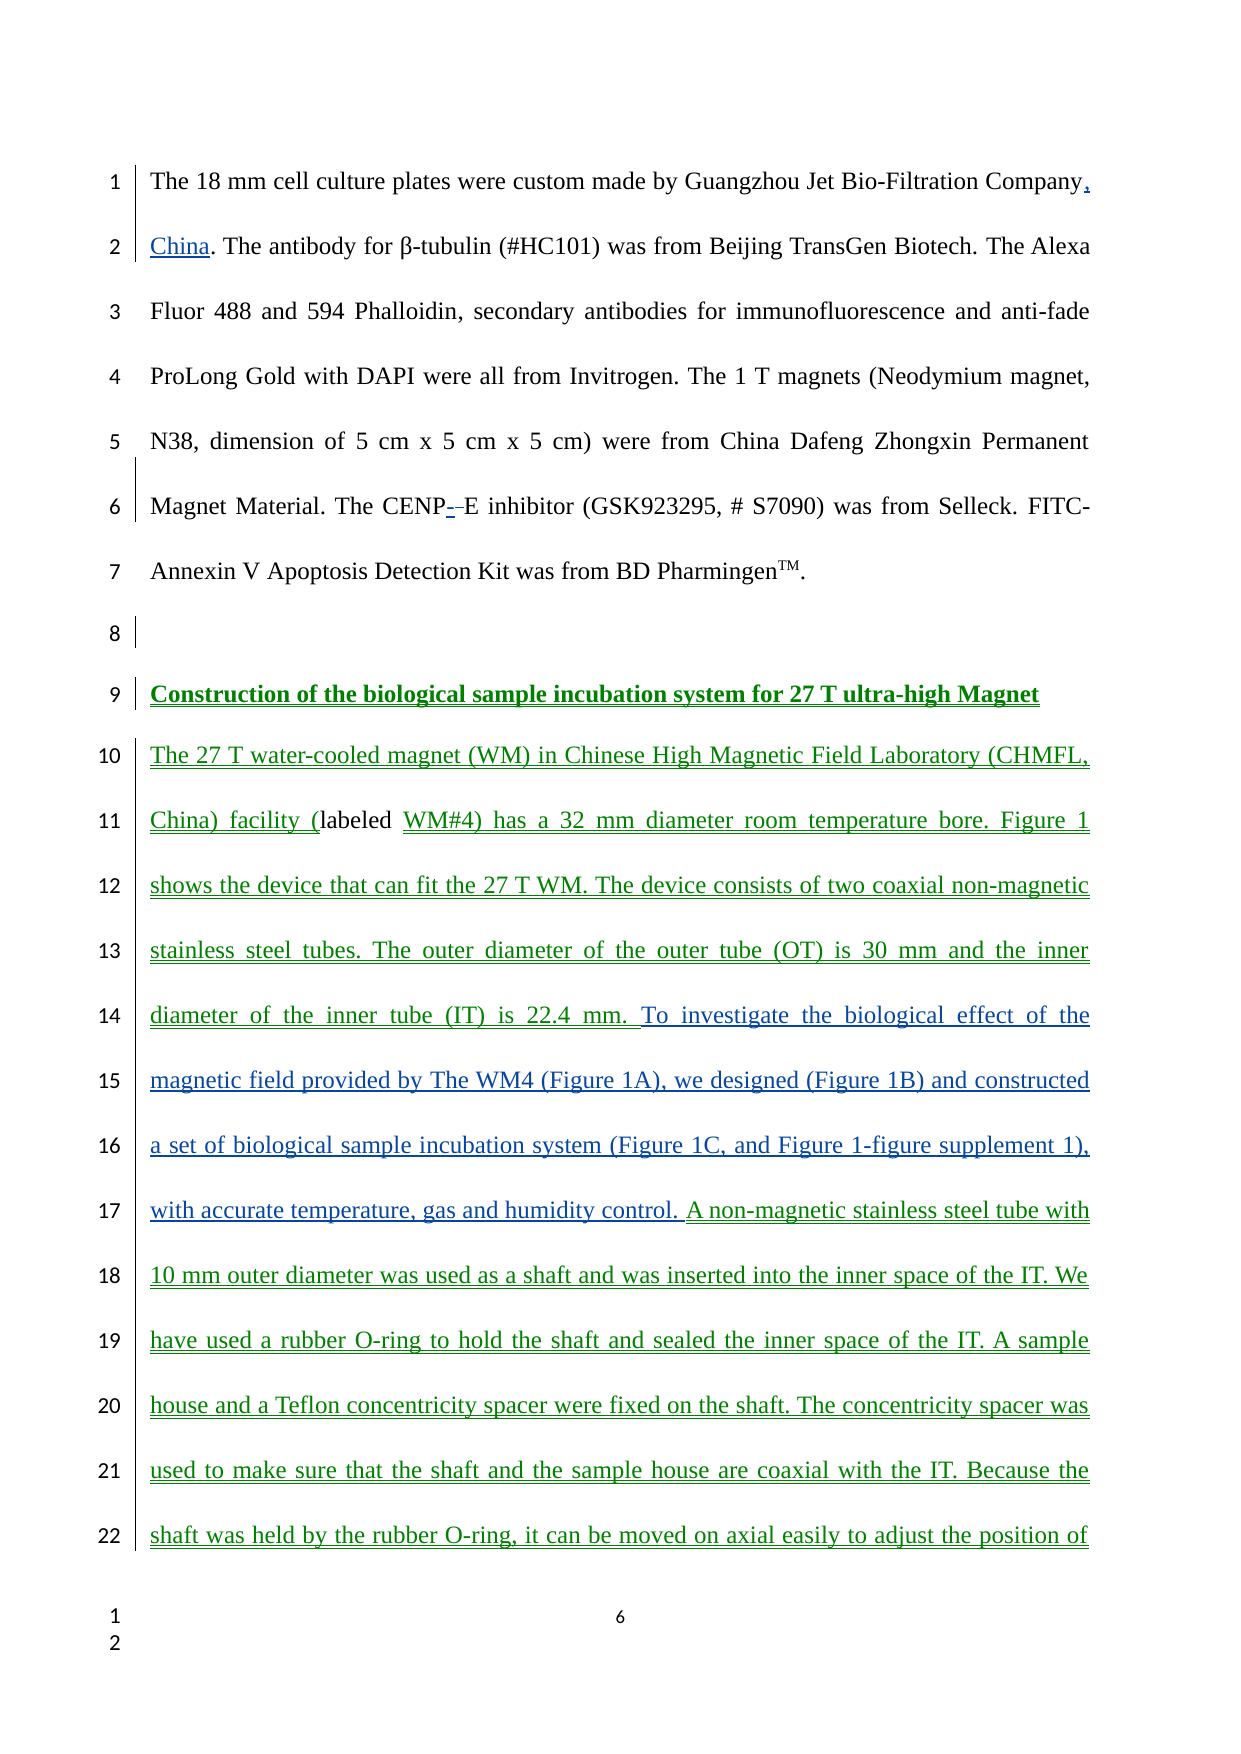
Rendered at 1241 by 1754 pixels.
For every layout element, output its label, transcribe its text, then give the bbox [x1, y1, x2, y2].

text The 18 mm cell culture plates were custom made by Guangzhou Jet Bio-Filtration Company. The antibody for β-tubulin (#HC101) was from Beijing TransGen Biotech. The Alexa Fluor 488 and 594 Phalloidin, secondary antibodies for immunofluorescence and anti-fade ProLong Gold with DAPI were all from Invitrogen. The 1 T magnets (Neodymium magnet, N38, dimension of 5 cm x 5 cm x 5 cm) were from China Dafeng Zhongxin Permanent Magnet Material. The CENPE inhibitor (GSK923295, # S7090) was from Selleck. FITC-Annexin V Apoptosis Detection Kit was from BD PharmingenTM. [150, 325, 1090, 587]
text The 18 mm cell culture plates were custom made by Guangzhou Jet Bio-Filtration Company. The antibody for β-tubulin (#HC101) was from Beijing TransGen Biotech. The Alexa Fluor 488 and 594 Phalloidin, secondary antibodies for immunofluorescence and anti-fade ProLong Gold with DAPI were all from Invitrogen. The 1 T magnets (Neodymium magnet, N38, dimension of 5 cm x 5 cm x 5 cm) were from China Dafeng Zhongxin Permanent Magnet Material. The CENPE inhibitor (GSK923295, # S7090) was from Selleck. FITC-Annexin V Apoptosis Detection Kit was from BD PharmingenTM. [150, 164, 1090, 296]
